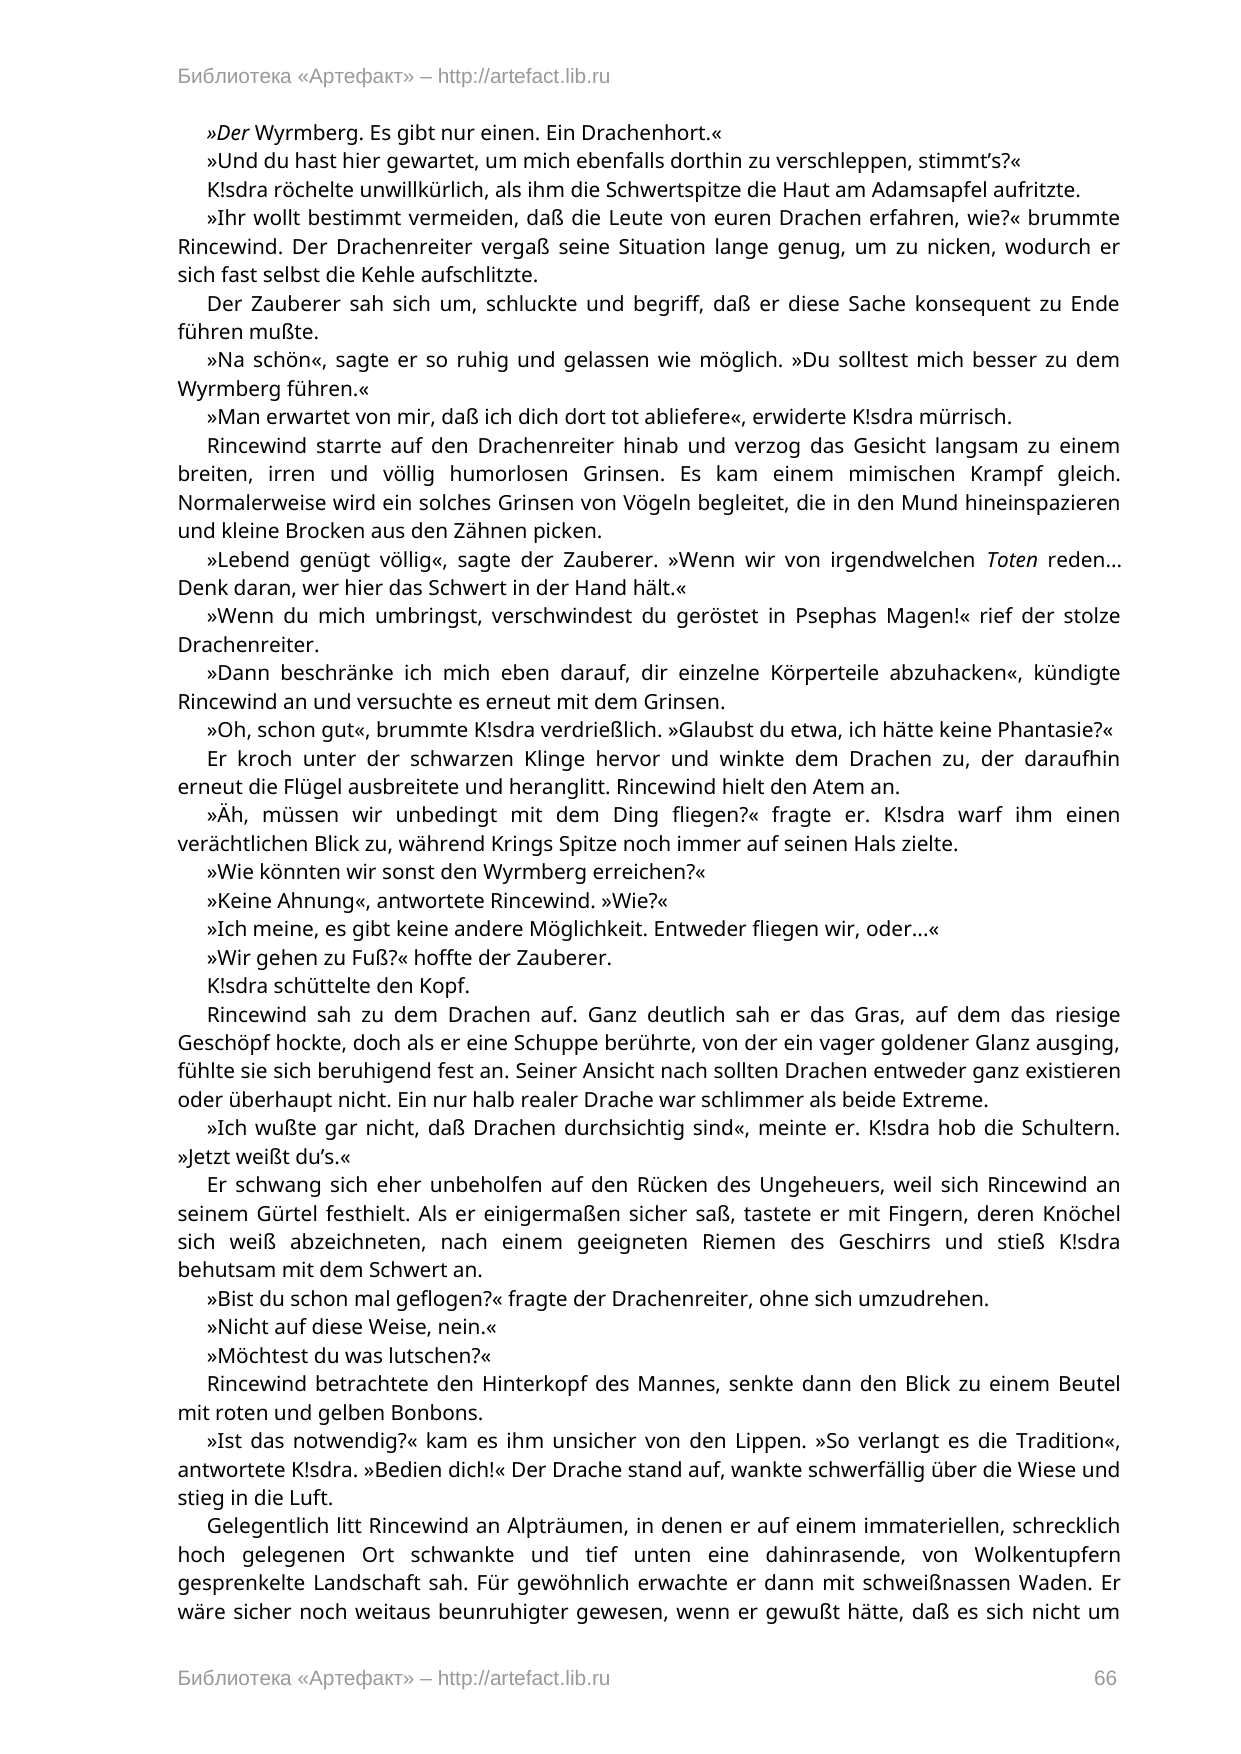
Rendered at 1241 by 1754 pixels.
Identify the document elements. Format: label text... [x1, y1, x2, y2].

text »Der Wyrmberg. Es gibt nur einen. Ein Drachenhort.« [177, 118, 1122, 147]
text »Ist das notwendig?« kam es ihm unsicher von den Lippen. »So verlangt es die Tradition«, antwortete K!sdra. »Bedien dich!« Der Drache stand auf, wankte schwerfällig über die Wiese und stieg in die Luft. [177, 1426, 1122, 1512]
text »Dann beschränke ich mich eben darauf, dir einzelne Körperteile abzuhacken«, kündigte Rincewind an und versuchte es erneut mit dem Grinsen. [177, 658, 1122, 715]
text »Möchtest du was lutschen?« [177, 1341, 1122, 1369]
text »Ich meine, es gibt keine andere Möglichkeit. Entweder fliegen wir, oder...« [177, 914, 1122, 943]
text »Wie könnten wir sonst den Wyrmberg erreichen?« [177, 857, 1122, 886]
text »Und du hast hier gewartet, um mich ebenfalls dorthin zu verschleppen, stimmt’s?« [177, 147, 1122, 175]
text »Wenn du mich umbringst, verschwindest du geröstet in Psephas Magen!« rief der stolze Drachenreiter. [177, 602, 1122, 658]
text Er schwang sich eher unbeholfen auf den Rücken des Ungeheuers, weil sich Rincewind an seinem Gürtel festhielt. Als er einigermaßen sicher saß, tastete er mit Fingern, deren Knöchel sich weiß abzeichneten, nach einem geeigneten Riemen des Geschirrs und stieß K!sdra behutsam mit dem Schwert an. [177, 1170, 1122, 1284]
text »Äh, müssen wir unbedingt mit dem Ding fliegen?« fragte er. K!sdra warf ihm einen verächtlichen Blick zu, während Krings Spitze noch immer auf seinen Hals zielte. [177, 801, 1122, 857]
text »Man erwartet von mir, daß ich dich dort tot abliefere«, erwiderte K!sdra mürrisch. [177, 402, 1122, 431]
text »Bist du schon mal geflogen?« fragte der Drachenreiter, ohne sich umzudrehen. [177, 1284, 1122, 1312]
text »Wir gehen zu Fuß?« hoffte der Zauberer. [177, 943, 1122, 971]
text »Ich wußte gar nicht, daß Drachen durchsichtig sind«, meinte er. K!sdra hob die Schultern. »Jetzt weißt du’s.« [177, 1113, 1122, 1170]
text Rincewind starrte auf den Drachenreiter hinab und verzog das Gesicht langsam zu einem breiten, irren und völlig humorlosen Grinsen. Es kam einem mimischen Krampf gleich. Normalerweise wird ein solches Grinsen von Vögeln begleitet, die in den Mund hineinspazieren und kleine Brocken aus den Zähnen picken. [177, 431, 1122, 545]
text »Oh, schon gut«, brummte K!sdra verdrießlich. »Glaubst du etwa, ich hätte keine Phantasie?« [177, 715, 1122, 744]
text Der Zauberer sah sich um, schluckte und begriff, daß er diese Sache konsequent zu Ende führen mußte. [177, 289, 1122, 346]
text Rincewind betrachtete den Hinterkopf des Mannes, senkte dann den Blick zu einem Beutel mit roten und gelben Bonbons. [177, 1369, 1122, 1426]
text »Nicht auf diese Weise, nein.« [177, 1312, 1122, 1341]
text »Keine Ahnung«, antwortete Rincewind. »Wie?« [177, 886, 1122, 914]
text K!sdra schüttelte den Kopf. [177, 971, 1122, 1000]
text »Na schön«, sagte er so ruhig und gelassen wie möglich. »Du solltest mich besser zu dem Wyrmberg führen.« [177, 346, 1122, 402]
text »Ihr wollt bestimmt vermeiden, daß die Leute von euren Drachen erfahren, wie?« brummte Rincewind. Der Drachenreiter vergaß seine Situation lange genug, um zu nicken, wodurch er sich fast selbst die Kehle aufschlitzte. [177, 203, 1122, 289]
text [177, 1512, 1122, 1625]
text K!sdra röchelte unwillkürlich, als ihm die Schwertspitze die Haut am Adamsapfel aufritzte. [177, 175, 1122, 203]
text »Lebend genügt völlig«, sagte der Zauberer. »Wenn wir von irgendwelchen Toten reden... Denk daran, wer hier das Schwert in der Hand hält.« [177, 545, 1122, 602]
text Rincewind sah zu dem Drachen auf. Ganz deutlich sah er das Gras, auf dem das riesige Geschöpf hockte, doch als er eine Schuppe berührte, von der ein vager goldener Glanz ausging, fühlte sie sich beruhigend fest an. Seiner Ansicht nach sollten Drachen entweder ganz existieren oder überhaupt nicht. Ein nur halb realer Drache war schlimmer als beide Extreme. [177, 1000, 1122, 1113]
text Er kroch unter der schwarzen Klinge hervor und winkte dem Drachen zu, der daraufhin erneut die Flügel ausbreitete und heranglitt. Rincewind hielt den Atem an. [177, 744, 1122, 801]
